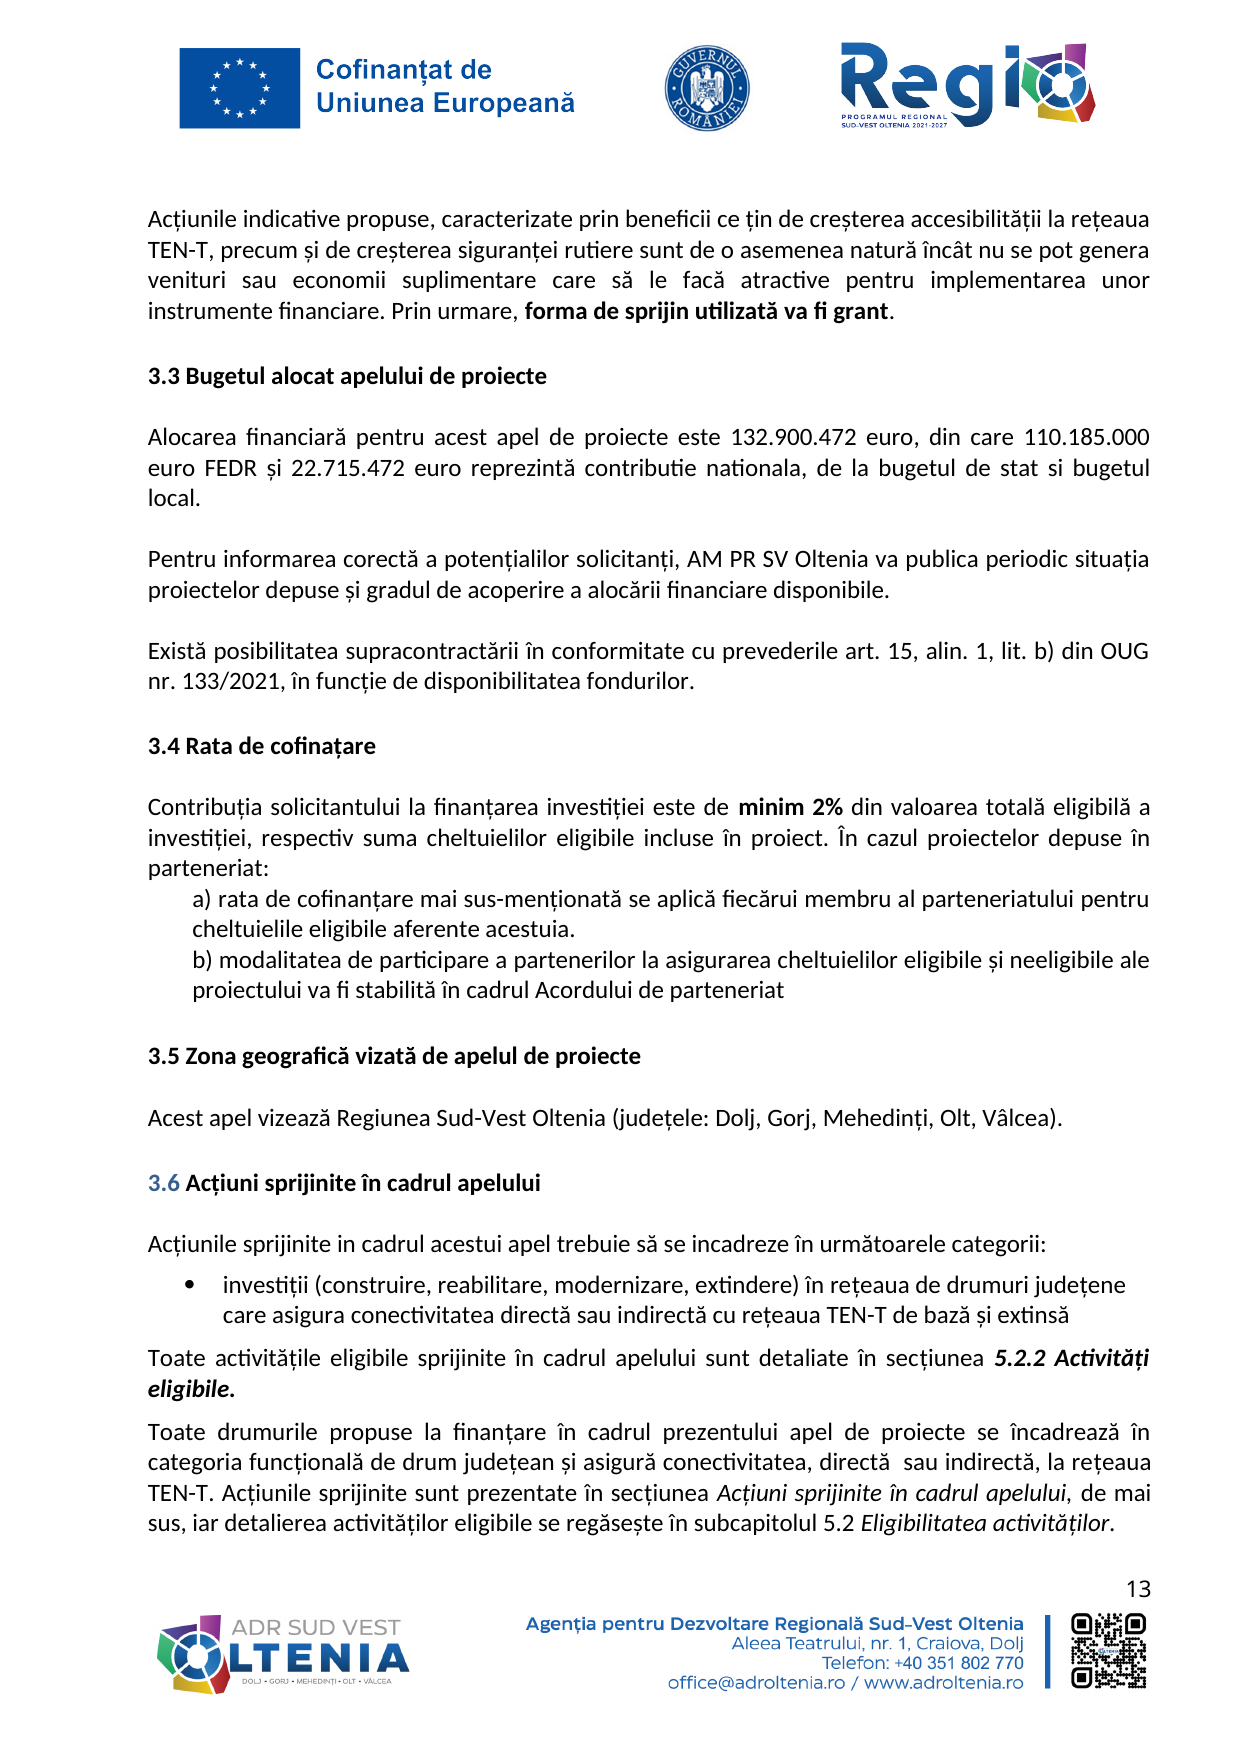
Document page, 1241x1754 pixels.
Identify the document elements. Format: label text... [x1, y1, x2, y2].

text Alocarea financiară pentru acest apel de proiecte este 132.900.472 euro, din care 110.185.000 euro FEDR și 22.715.472 euro reprezintă contributie nationala, de la bugetul de stat si bugetul local. [148, 421, 1152, 513]
text Există posibilitatea supracontractării în conformitate cu prevederile art. 15, alin. 1, lit. b) din OUG nr. 133/2021, în funcție de disponibilitatea fondurilor. [148, 635, 1152, 696]
picture [839, 41, 1098, 131]
picture [174, 43, 577, 132]
subtitle 3.6 Acțiuni sprijinite în cadrul apelului [148, 1167, 1152, 1197]
text Acest apel vizează Regiunea Sud-Vest Oltenia (județele: Dolj, Gorj, Mehedinți, Olt, Vâlcea). [148, 1102, 1152, 1132]
list investiții (construire, reabilitare, modernizare, extindere) în reţeaua de drumuri judeţene care asigura conectivitatea directă sau indirectă cu rețeaua TEN-T de bază și extinsă [185, 1269, 1152, 1330]
picture [147, 1604, 1151, 1701]
text Acțiunile indicative propuse, caracterizate prin beneficii ce țin de creșterea accesibilității la rețeaua TEN-T, precum și de creșterea siguranței rutiere sunt de o asemenea natură încât nu se pot genera venituri sau economii suplimentare care să le facă atractive pentru implementarea unor instrumente financiare. Prin urmare, forma de sprijin utilizată va fi grant. [148, 203, 1152, 325]
text Contribuția solicitantului la finanțarea investiției este de minim 2% din valoarea totală eligibilă a investiției, respectiv suma cheltuielilor eligibile incluse în proiect. În cazul proiectelor depuse în parteneriat: [148, 792, 1152, 883]
text Toate activităţile eligibile sprijinite în cadrul apelului sunt detaliate în secţiunea 5.2.2 Activități eligibile. [148, 1342, 1152, 1403]
text Acțiunile sprijinite in cadrul acestui apel trebuie să se incadreze în următoarele categorii: [148, 1228, 1152, 1258]
text Pentru informarea corectă a potențialilor solicitanți, AM PR SV Oltenia va publica periodic situația proiectelor depuse și gradul de acoperire a alocării financiare disponibile. [148, 543, 1152, 604]
text a) rata de cofinanțare mai sus-menționată se aplică fiecărui membru al parteneriatului pentru cheltuielile eligibile aferente acestuia. [192, 883, 1152, 944]
text b) modalitatea de participare a partenerilor la asigurarea cheltuielilor eligibile și neeligibile ale proiectului va fi stabilită în cadrul Acordului de parteneriat [192, 944, 1152, 1005]
picture [660, 43, 755, 133]
subtitle 3.5 Zona geografică vizată de apelul de proiecte [148, 1040, 1152, 1070]
text 3.3 Bugetul alocat apelului de proiecte [148, 360, 1152, 391]
subtitle 3.4 Rata de cofinațare [148, 731, 1152, 761]
text Toate drumurile propuse la finanţare în cadrul prezentului apel de proiecte se încadrează în categoria funcţională de drum judeţean și asigură conectivitatea, directă sau indirectă, la reţeaua TEN-T. Acţiunile sprijinite sunt prezentate în secţiunea Acțiuni sprijinite în cadrul apelului, de mai sus, iar detalierea activităţilor eligibile se regăsește în subcapitolul 5.2 Eligibilitatea activităților. [148, 1416, 1152, 1538]
